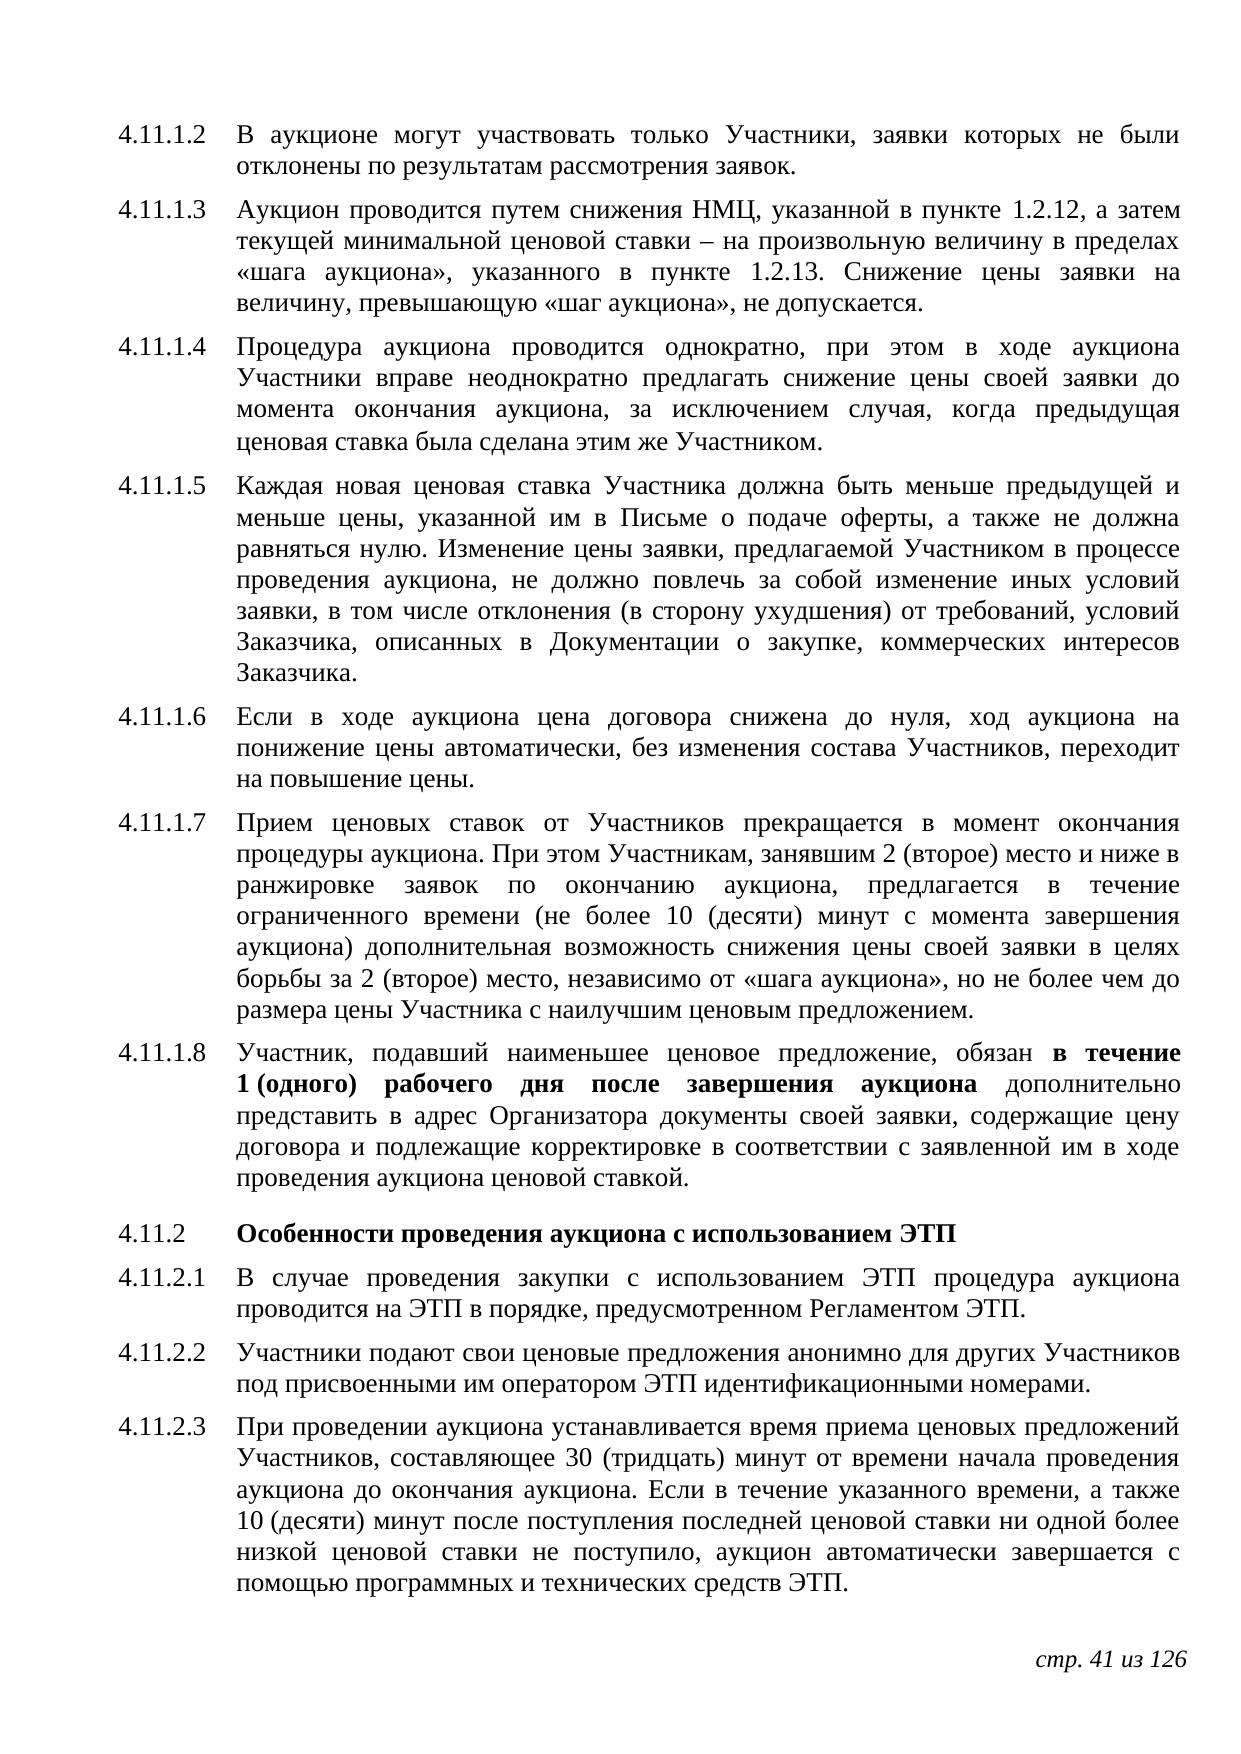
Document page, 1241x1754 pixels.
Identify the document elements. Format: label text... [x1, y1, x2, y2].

text Участники подают свои ценовые предложения анонимно для других Участников под присвоенными им оператором ЭТП идентификационными номерами. [118, 1336, 1181, 1398]
text Особенности проведения аукциона с использованием ЭТП [118, 1217, 1181, 1248]
text Если в ходе аукциона цена договора снижена до нуля, ход аукциона на понижение цены автоматически, без изменения состава Участников, переходит на повышение цены. [118, 700, 1181, 793]
text Процедура аукциона проводится однократно, при этом в ходе аукциона Участники вправе неоднократно предлагать снижение цены своей заявки до момента окончания аукциона, за исключением случая, когда предыдущая ценовая ставка была сделана этим же Участником. [118, 330, 1181, 457]
text Участник, подавший наименьшее ценовое предложение, обязан в течение 1 (одного) рабочего дня после завершения аукциона дополнительно представить в адрес Организатора документы своей заявки, содержащие цену договора и подлежащие корректировке в соответствии с заявленной им в ходе проведения аукциона ценовой ставкой. [118, 1036, 1181, 1192]
text Каждая новая ценовая ставка Участника должна быть меньше предыдущей и меньше цены, указанной им в Письме о подаче оферты, а также не должна равняться нулю. Изменение цены заявки, предлагаемой Участником в процессе проведения аукциона, не должно повлечь за собой изменение иных условий заявки, в том числе отклонения (в сторону ухудшения) от требований, условий Заказчика, описанных в Документации о закупке, коммерческих интересов Заказчика. [118, 469, 1181, 687]
text В аукционе могут участвовать только Участники, заявки которых не были отклонены по результатам рассмотрения заявок. [118, 118, 1181, 180]
text При проведении аукциона устанавливается время приема ценовых предложений Участников, составляющее 30 (тридцать) минут от времени начала проведения аукциона до окончания аукциона. Если в течение указанного времени, а также 10 (десяти) минут после поступления последней ценовой ставки ни одной более низкой ценовой ставки не поступило, аукцион автоматически завершается с помощью программных и технических средств ЭТП. [118, 1410, 1181, 1597]
text В случае проведения закупки с использованием ЭТП процедура аукциона проводится на ЭТП в порядке, предусмотренном Регламентом ЭТП. [118, 1261, 1181, 1323]
text Аукцион проводится путем снижения НМЦ, указанной в пункте 1.2.12, а затем текущей минимальной ценовой ставки – на произвольную величину в пределах «шага аукциона», указанного в пункте 1.2.13. Снижение цены заявки на величину, превышающую «шаг аукциона», не допускается. [118, 193, 1181, 317]
text Прием ценовых ставок от Участников прекращается в момент окончания процедуры аукциона. При этом Участникам, занявшим 2 (второе) место и ниже в ранжировке заявок по окончанию аукциона, предлагается в течение ограниченного времени (не более 10 (десяти) минут с момента завершения аукциона) дополнительная возможность снижения цены своей заявки в целях борьбы за 2 (второе) место, независимо от «шага аукциона», но не более чем до размера цены Участника с наилучшим ценовым предложением. [118, 806, 1181, 1024]
